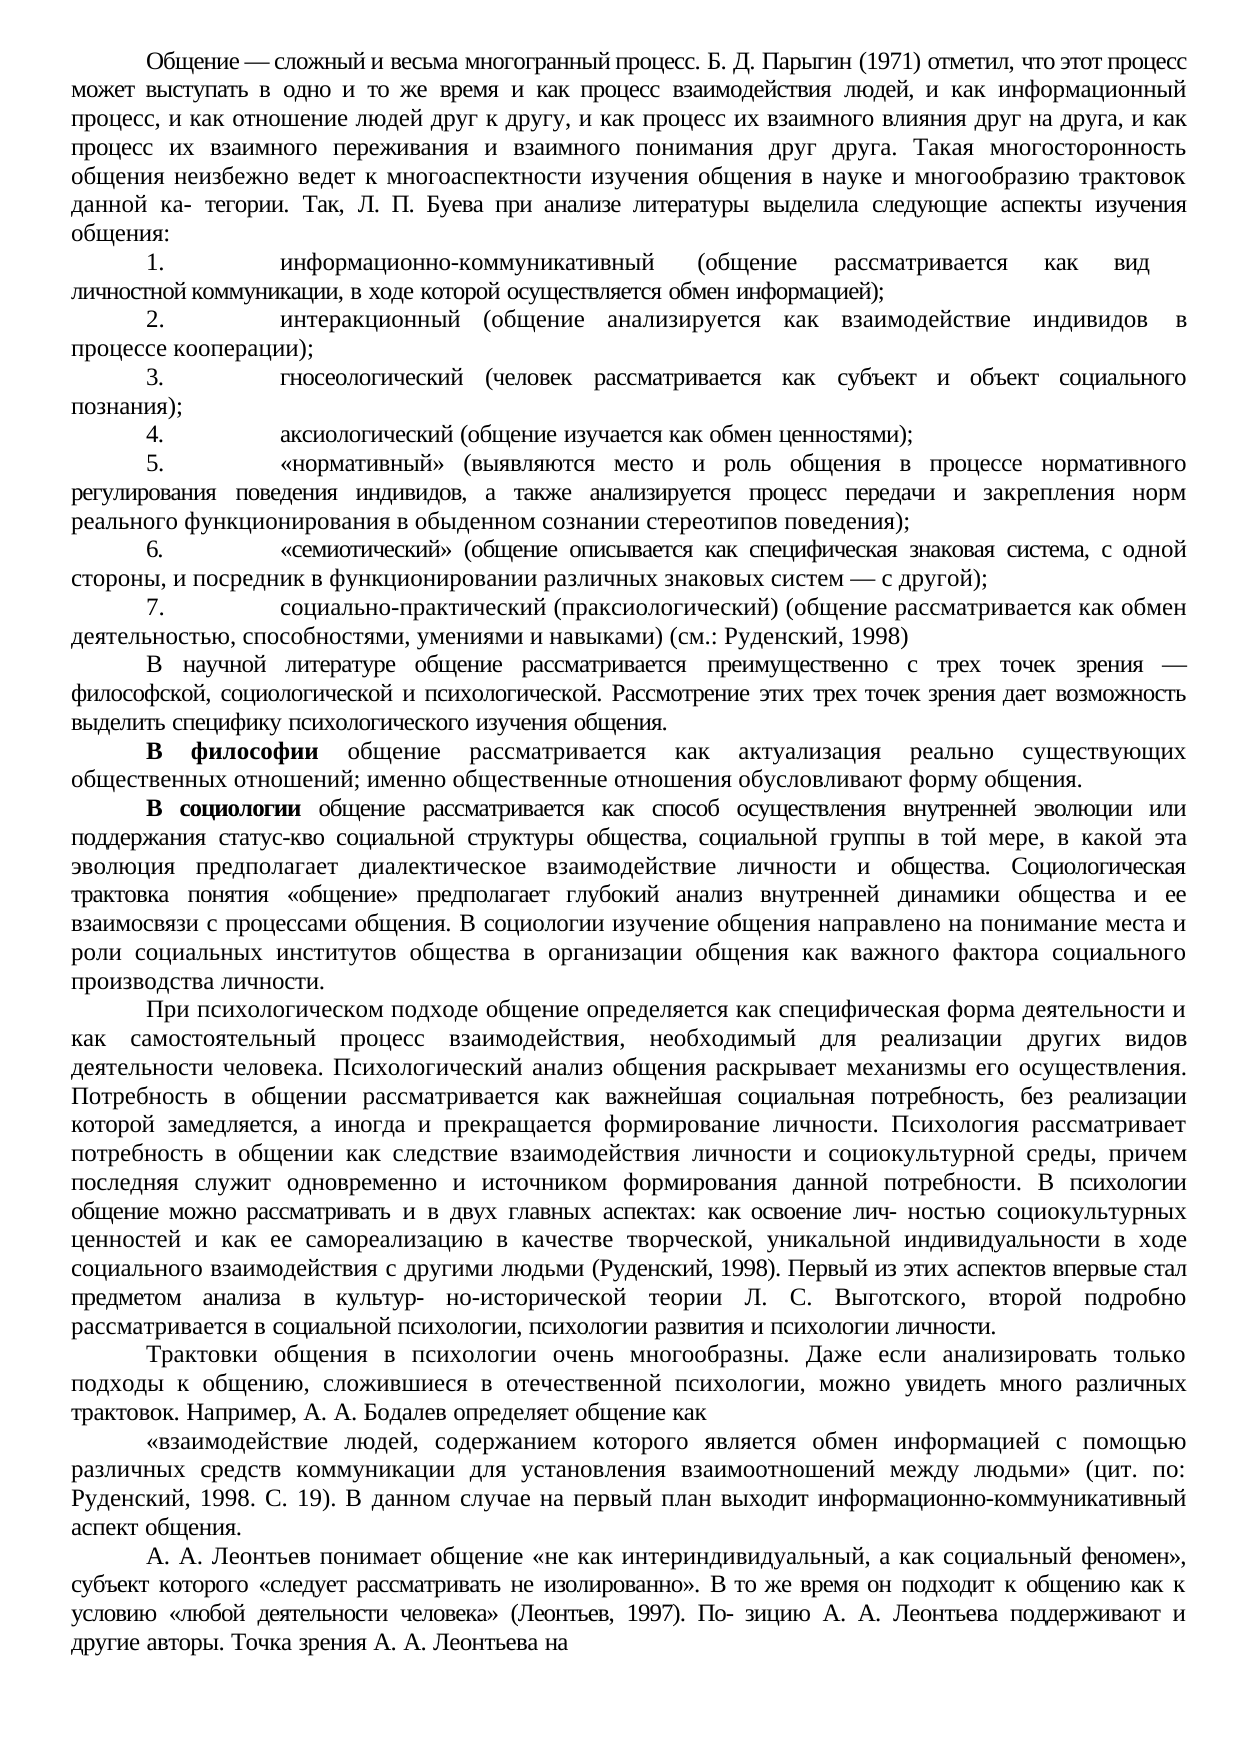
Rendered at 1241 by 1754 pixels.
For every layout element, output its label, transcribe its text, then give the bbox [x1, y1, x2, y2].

text В научной литературе общение рассматривается преимущественно с трех точек зрения — философской, социологической и психологической. Рассмотрение этих трех точек зрения дает возможность выделить специфику психологического изучения общения. [71, 649, 1187, 736]
list «нормативный» (выявляются место и роль общения в процессе нормативного регулирования поведения индивидов, а также анализируется процесс передачи и закрепления норм реального функционирования в обыденном сознании стереотипов поведения); [71, 448, 1187, 534]
text В социологии общение рассматривается как способ осуществления внутренней эволюции или поддержания статус-кво социальной структуры общества, социальной группы в той мере, в какой эта эволюция предполагает диалектическое взаимодействие личности и общества. Социологическая трактовка понятия «общение» предполагает глубокий анализ внутренней динамики общества и ее взаимосвязи с процессами общения. В социологии изучение общения направлено на понимание места и роли социальных институтов общества в организации общения как важного фактора социального производства личности. [71, 793, 1187, 994]
text Трактовки общения в психологии очень многообразны. Даже если анализировать только подходы к общению, сложившиеся в отечественной психологии, можно увидеть много различных трактовок. Например, А. А. Бодалев определяет общение как [71, 1339, 1187, 1426]
list интеракционный (общение анализируется как взаимодействие индивидов в процессе кооперации); [71, 304, 1187, 362]
text «взаимодействие людей, содержанием которого является обмен информацией с помощью различных средств коммуникации для установления взаимоотношений между людьми» (цит. по: Руденский, 1998. С. 19). В данном случае на первый план выходит информационно-коммуникативный аспект общения. [71, 1426, 1187, 1541]
list гносеологический (человек рассматривается как субъект и объект социального познания); [71, 362, 1187, 419]
text При психологическом подходе общение определяется как специфическая форма деятельности и как самостоятельный процесс взаимодействия, необходимый для реализации других видов деятельности человека. Психологический анализ общения раскрывает механизмы его осуществления. Потребность в общении рассматривается как важнейшая социальная потребность, без реализации которой замедляется, а иногда и прекращается формирование личности. Психология рассматривает потребность в общении как следствие взаимодействия личности и социокультурной среды, причем последняя служит одновременно и источником формирования данной потребности. В психологии общение можно рассматривать и в двух главных аспектах: как освоение лич- ностью социокультурных ценностей и как ее самореализацию в качестве творческой, уникальной индивидуальности в ходе социального взаимодействия с другими людьми (Руденский, 1998). Первый из этих аспектов впервые стал предметом анализа в культур- но-исторической теории Л. С. Выготского, второй подробно рассматривается в социальной психологии, психологии развития и психологии личности. [71, 994, 1187, 1339]
text В философии общение рассматривается как актуализация реально существующих общественных отношений; именно общественные отношения обусловливают форму общения. [71, 736, 1187, 793]
list социально-практический (праксиологический) (общение рассматривается как обмен деятельностью, способностями, умениями и навыками) (см.: Руденский, 1998) [71, 592, 1187, 649]
list информационно-коммуникативный (общение рассматривается как вид личностной коммуникации, в ходе которой осуществляется обмен информацией); [71, 247, 1187, 304]
list «семиотический» (общение описывается как специфическая знаковая система, с одной стороны, и посредник в функционировании различных знаковых систем — с другой); [71, 534, 1187, 592]
list аксиологический (общение изучается как обмен ценностями); [71, 419, 1187, 448]
text А. А. Леонтьев понимает общение «не как интериндивидуальный, а как социальный феномен», субъект которого «следует рассматривать не изолированно». В то же время он подходит к общению как к условию «любой деятельности человека» (Леонтьев, 1997). По- зицию А. А. Леонтьева поддерживают и другие авторы. Точка зрения А. А. Леонтьева на [71, 1541, 1187, 1656]
text Общение — сложный и весьма многогранный процесс. Б. Д. Парыгин (1971) отметил, что этот процесс может выступать в одно и то же время и как процесс взаимодействия людей, и как информационный процесс, и как отношение людей друг к другу, и как процесс их взаимного влияния друг на друга, и как процесс их взаимного переживания и взаимного понимания друг друга. Такая многосторонность общения неизбежно ведет к многоаспектности изучения общения в науке и многообразию трактовок данной ка- тегории. Так, Л. П. Буева при анализе литературы выделила следующие аспекты изучения общения: [71, 46, 1187, 247]
